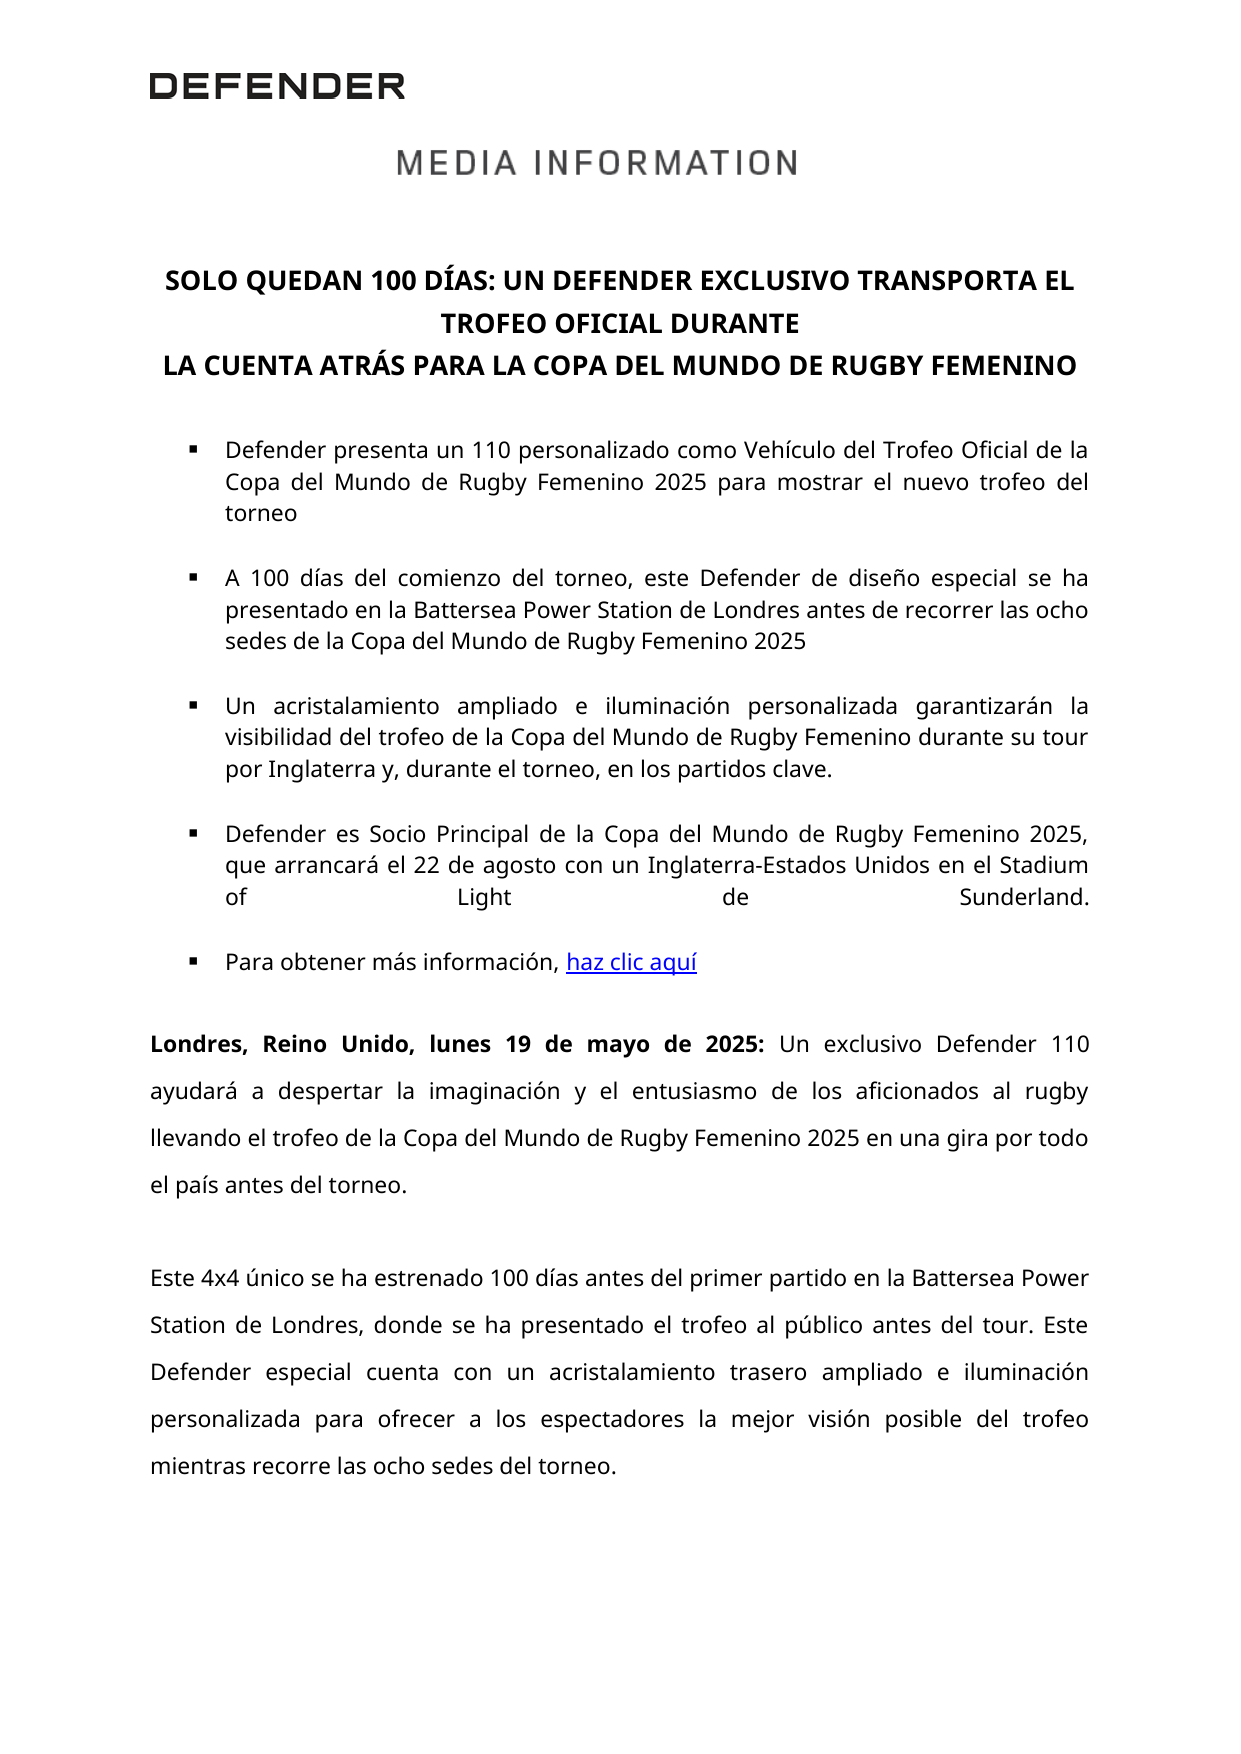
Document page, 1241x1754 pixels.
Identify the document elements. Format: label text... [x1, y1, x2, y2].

list Para obtener más información, haz clic aquí [187, 946, 1090, 977]
list Defender presenta un 110 personalizado como Vehículo del Trofeo Oficial de la Copa del Mundo de Rugby Femenino 2025 para mostrar el nuevo trofeo del torneo [187, 434, 1090, 528]
text LA CUENTA ATRÁS PARA LA COPA DEL MUNDO DE RUGBY FEMENINO [150, 346, 1090, 383]
list Un acristalamiento ampliado e iluminación personalizada garantizarán la visibilidad del trofeo de la Copa del Mundo de Rugby Femenino durante su tour por Inglaterra y, durante el torneo, en los partidos clave. [187, 690, 1090, 784]
list A 100 días del comienzo del torneo, este Defender de diseño especial se ha presentado en la Battersea Power Station de Londres antes de recorrer las ocho sedes de la Copa del Mundo de Rugby Femenino 2025 [187, 562, 1090, 656]
list Defender es Socio Principal de la Copa del Mundo de Rugby Femenino 2025, que arrancará el 22 de agosto con un Inglaterra-Estados Unidos en el Stadium of Light de Sunderland. [187, 818, 1090, 946]
picture [381, 128, 818, 207]
text SOLO QUEDAN 100 DÍAS: UN DEFENDER EXCLUSIVO TRANSPORTA EL TROFEO OFICIAL DURANTE [150, 262, 1090, 341]
picture [150, 73, 405, 99]
text Londres, Reino Unido, lunes 19 de mayo de 2025: Un exclusivo Defender 110 ayudará a despertar la imaginación y el entusiasmo de los aficionados al rugby llevando el trofeo de la Copa del Mundo de Rugby Femenino 2025 en una gira por todo el país antes del torneo. [150, 1028, 1090, 1200]
text Este 4x4 único se ha estrenado 100 días antes del primer partido en la Battersea Power Station de Londres, donde se ha presentado el trofeo al público antes del tour. Este Defender especial cuenta con un acristalamiento trasero ampliado e iluminación personalizada para ofrecer a los espectadores la mejor visión posible del trofeo mientras recorre las ocho sedes del torneo. [150, 1262, 1090, 1481]
